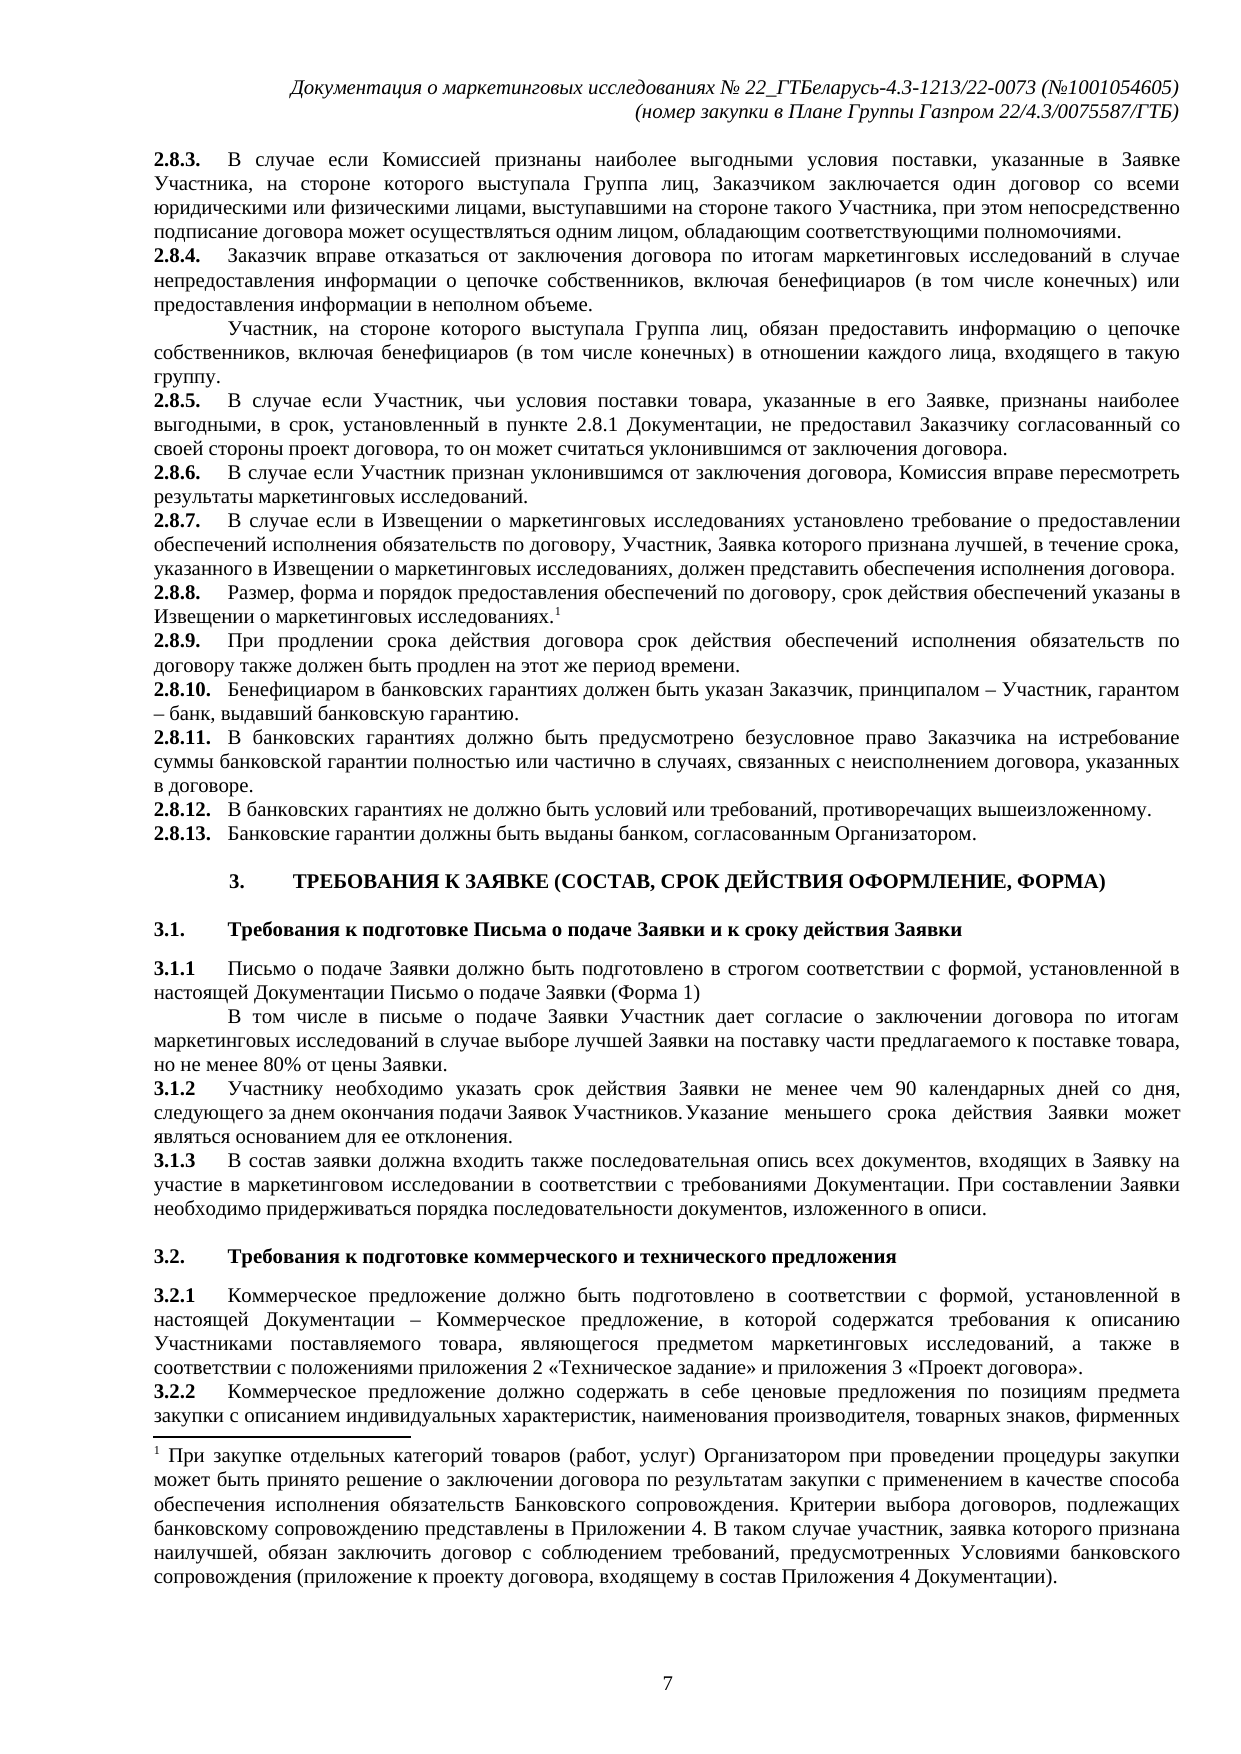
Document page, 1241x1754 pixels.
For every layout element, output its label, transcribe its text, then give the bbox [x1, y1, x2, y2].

list ТРЕБОВАНИЯ К ЗАЯВКЕ (состав, срок действия оформление, форма) [153, 869, 1181, 893]
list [153, 1379, 1181, 1427]
list Банковские гарантии должны быть выданы банком, согласованным Организатором. [153, 821, 1181, 845]
list Письмо о подаче Заявки должно быть подготовлено в строгом соответствии с формой, установленной в настоящей Документации Письмо о подаче Заявки (Форма 1) [153, 956, 1181, 1004]
list В случае если Участник признан уклонившимся от заключения договора, Комиссия вправе пересмотреть результаты маркетинговых исследований. [153, 460, 1181, 508]
list Коммерческое предложение должно быть подготовлено в соответствии с формой, установленной в настоящей Документации – Коммерческое предложение, в которой содержатся требования к описанию Участниками поставляемого товара, являющегося предметом маркетинговых исследований, а также в соответствии с положениями приложения 2 «Техническое задание» и приложения 3 «Проект договора». [153, 1283, 1181, 1379]
text Участник, на стороне которого выступала Группа лиц, обязан предоставить информацию о цепочке собственников, включая бенефициаров (в том числе конечных) в отношении каждого лица, входящего в такую группу. [153, 316, 1181, 388]
list Бенефициаром в банковских гарантиях должен быть указан Заказчик, принципалом – Участник, гарантом – банк, выдавший банковскую гарантию. [153, 677, 1181, 725]
list При продлении срока действия договора срок действия обеспечений исполнения обязательств по договору также должен быть продлен на этот же период времени. [153, 628, 1181, 677]
list Размер, форма и порядок предоставления обеспечений по договору, срок действия обеспечений указаны в Извещении о маркетинговых исследованиях. [153, 580, 1181, 628]
list Заказчик вправе отказаться от заключения договора по итогам маркетинговых исследований в случае непредоставления информации о цепочке собственников, включая бенефициаров (в том числе конечных) или предоставления информации в неполном объеме. [153, 243, 1181, 316]
list В банковских гарантиях не должно быть условий или требований, противоречащих вышеизложенному. [153, 797, 1181, 821]
list В случае если Комиссией признаны наиболее выгодными условия поставки, указанные в Заявке Участника, на стороне которого выступала Группа лиц, Заказчиком заключается один договор со всеми юридическими или физическими лицами, выступавшими на стороне такого Участника, при этом непосредственно подписание договора может осуществляться одним лицом, обладающим соответствующими полномочиями. [153, 147, 1181, 243]
list Требования к подготовке Письма о подаче Заявки и к сроку действия Заявки [153, 917, 1181, 941]
list Требования к подготовке коммерческого и технического предложения [153, 1244, 1181, 1268]
list В банковских гарантиях должно быть предусмотрено безусловное право Заказчика на истребование суммы банковской гарантии полностью или частично в случаях, связанных с неисполнением договора, указанных в договоре. [153, 725, 1181, 797]
list Участнику необходимо указать срок действия Заявки не менее чем 90 календарных дней со дня, следующего за днем окончания подачи Заявок Участников. Указание меньшего срока действия Заявки может являться основанием для ее отклонения. [153, 1076, 1181, 1148]
list В случае если Участник, чьи условия поставки товара, указанные в его Заявке, признаны наиболее выгодными, в срок, установленный в пункте 2.8.1 Документации, не предоставил Заказчику согласованный со своей стороны проект договора, то он может считаться уклонившимся от заключения договора. [153, 388, 1181, 460]
text В том числе в письме о подаче Заявки Участник дает согласие о заключении договора по итогам маркетинговых исследований в случае выборе лучшей Заявки на поставку части предлагаемого к поставке товара, но не менее 80% от цены Заявки. [153, 1004, 1181, 1076]
list В случае если в Извещении о маркетинговых исследованиях установлено требование о предоставлении обеспечений исполнения обязательств по договору, Участник, Заявка которого признана лучшей, в течение срока, указанного в Извещении о маркетинговых исследованиях, должен представить обеспечения исполнения договора. [153, 508, 1181, 580]
list В состав заявки должна входить также последовательная опись всех документов, входящих в Заявку на участие в маркетинговом исследовании в соответствии с требованиями Документации. При составлении Заявки необходимо придерживаться порядка последовательности документов, изложенного в описи. [153, 1148, 1181, 1220]
